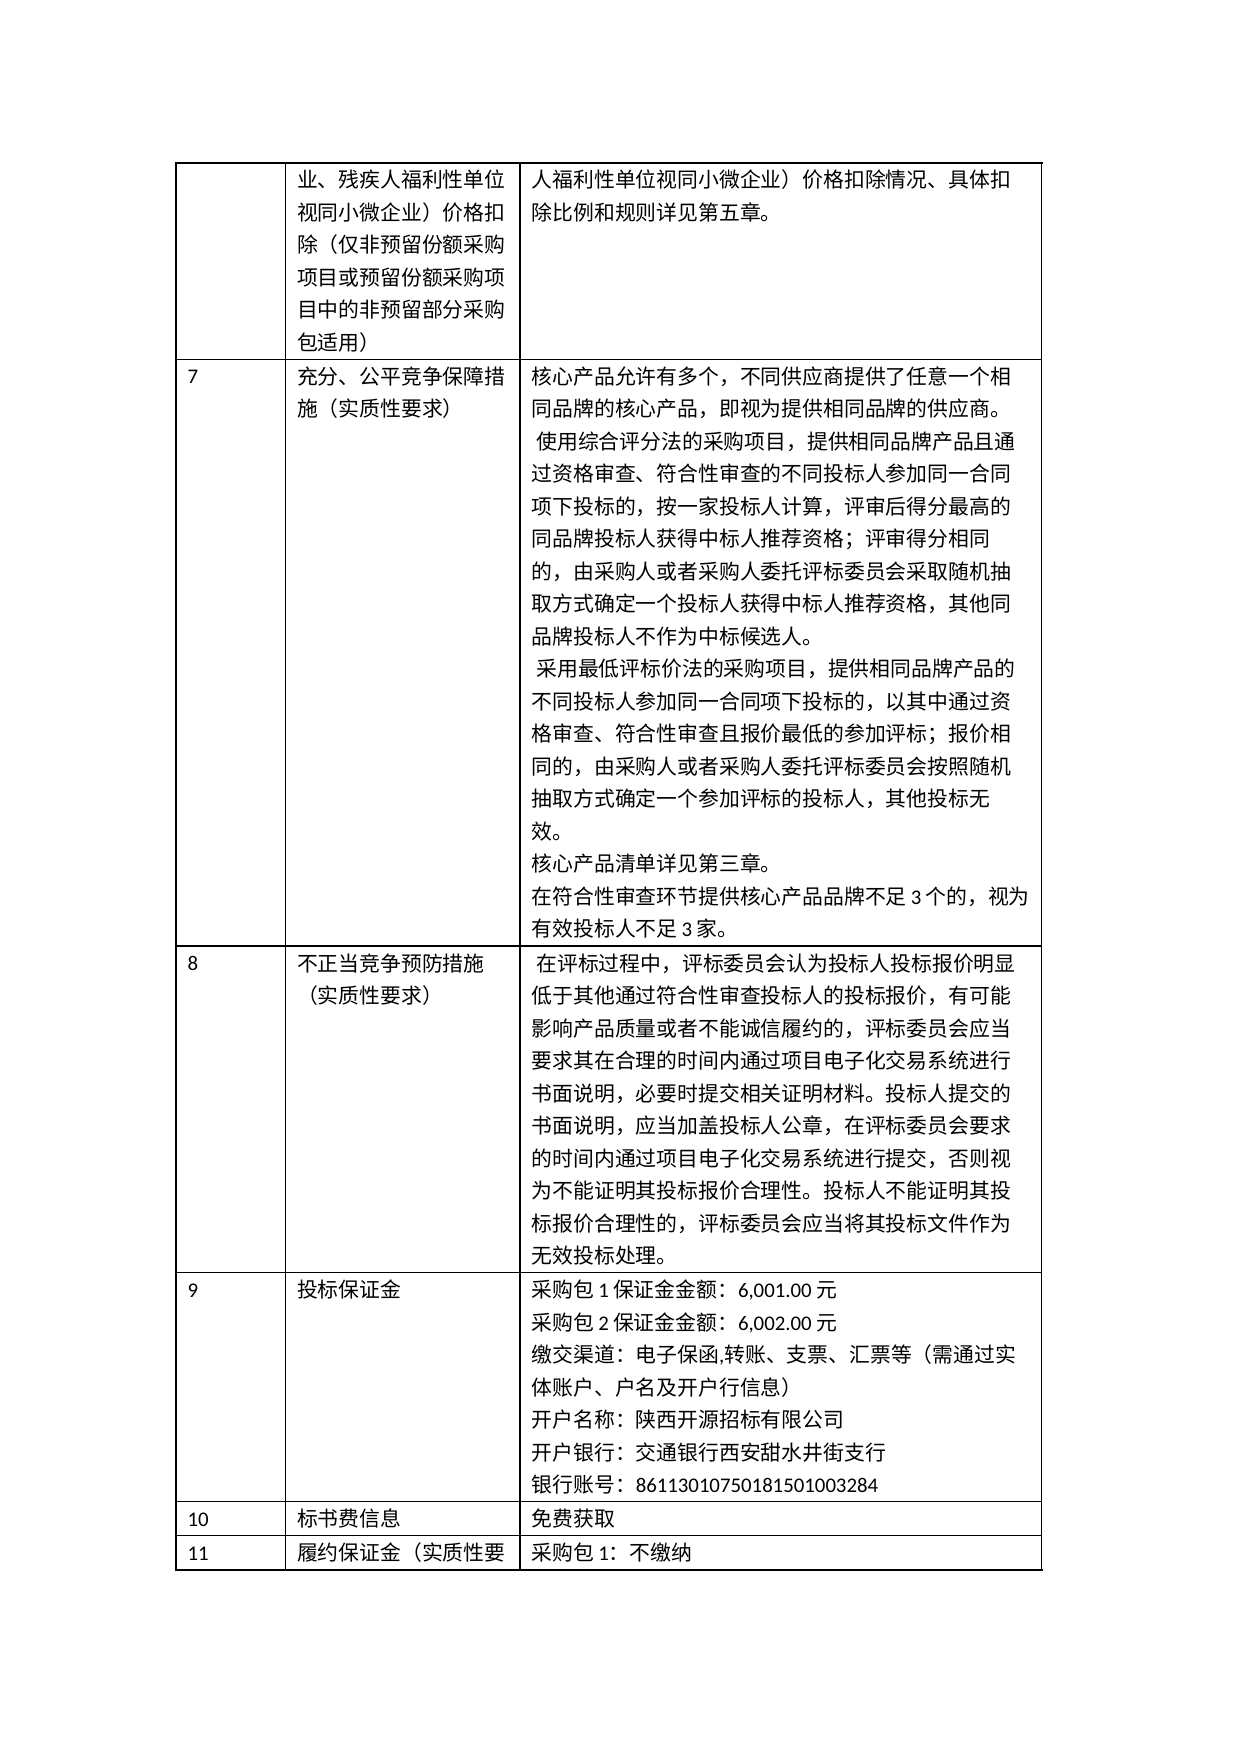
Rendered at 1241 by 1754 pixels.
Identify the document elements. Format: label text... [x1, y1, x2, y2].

table_cell 标书费信息 [286, 1502, 519, 1535]
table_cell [521, 164, 1041, 358]
table_cell 6 [177, 164, 285, 358]
table_cell 9 [177, 1273, 285, 1501]
table_cell 在评标过程中，评标委员会认为投标人投标报价明显低于其他通过符合性审查投标人的投标报价，有可能影响产品质量或者不能诚信履约的，评标委员会应当要求其在合理的时间内通过项目电子化交易系统进行书面说明，必要时提交相关证明材料。投标人提交的书面说明，应当加盖投标人公章，在评标委员会要求的时间内通过项目电子化交易系统进行提交，否则视为不能证明其投标报价合理性。投标人不能证明其投标报价合理性的，评标委员会应当将其投标文件作为无效投标处理。 [521, 947, 1041, 1272]
table_cell 10 [177, 1502, 285, 1535]
table_cell 履约保证金（实质性要求） [286, 1536, 519, 1569]
table_cell 不正当竞争预防措施（实质性要求） [286, 947, 519, 1272]
table_cell 7 [177, 360, 285, 945]
table_cell 充分、公平竞争保障措施（实质性要求） [286, 360, 519, 945]
table_cell 免费获取 [521, 1502, 1041, 1535]
table_cell 核心产品允许有多个，不同供应商提供了任意一个相同品牌的核心产品，即视为提供相同品牌的供应商。 使用综合评分法的采购项目，提供相同品牌产品且通过资格审查、符合性审查的不同投标人参加同一合同项下投标的，按一家投标人计算，评审后得分最高的同品牌投标人获得中标人推荐资格；评审得分相同的，由采购人或者采购人委托评标委员会采取随机抽取方式确定一个投标人获得中标人推荐资格，其他同品牌投标人不作为中标候选人。 采用最低评标价法的采购项目，提供相同品牌产品的不同投标人参加同一合同项下投标的，以其中通过资格审查、符合性审查且报价最低的参加评标；报价相同的，由采购人或者采购人委托评标委员会按照随机抽取方式确定一个参加评标的投标人，其他投标无效。 核心产品清单详见第三章。 在符合性审查环节提供核心产品品牌不足3个的，视为有效投标人不足3家。 [521, 360, 1041, 945]
table_cell 采购包1保证金金额：6,001.00元 采购包2保证金金额：6,002.00元 缴交渠道：电子保函,转账、支票、汇票等（需通过实体账户、户名及开户行信息） 开户名称：陕西开源招标有限公司 开户银行：交通银行西安甜水井街支行 银行账号：86113010750181501003284 [521, 1273, 1041, 1501]
table_cell 8 [177, 947, 285, 1272]
table_cell 采购包1：不缴纳 采购包2：不缴纳 [521, 1536, 1041, 1569]
table_cell 11 [177, 1536, 285, 1569]
table_cell 投标保证金 [286, 1273, 519, 1501]
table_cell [286, 164, 519, 358]
